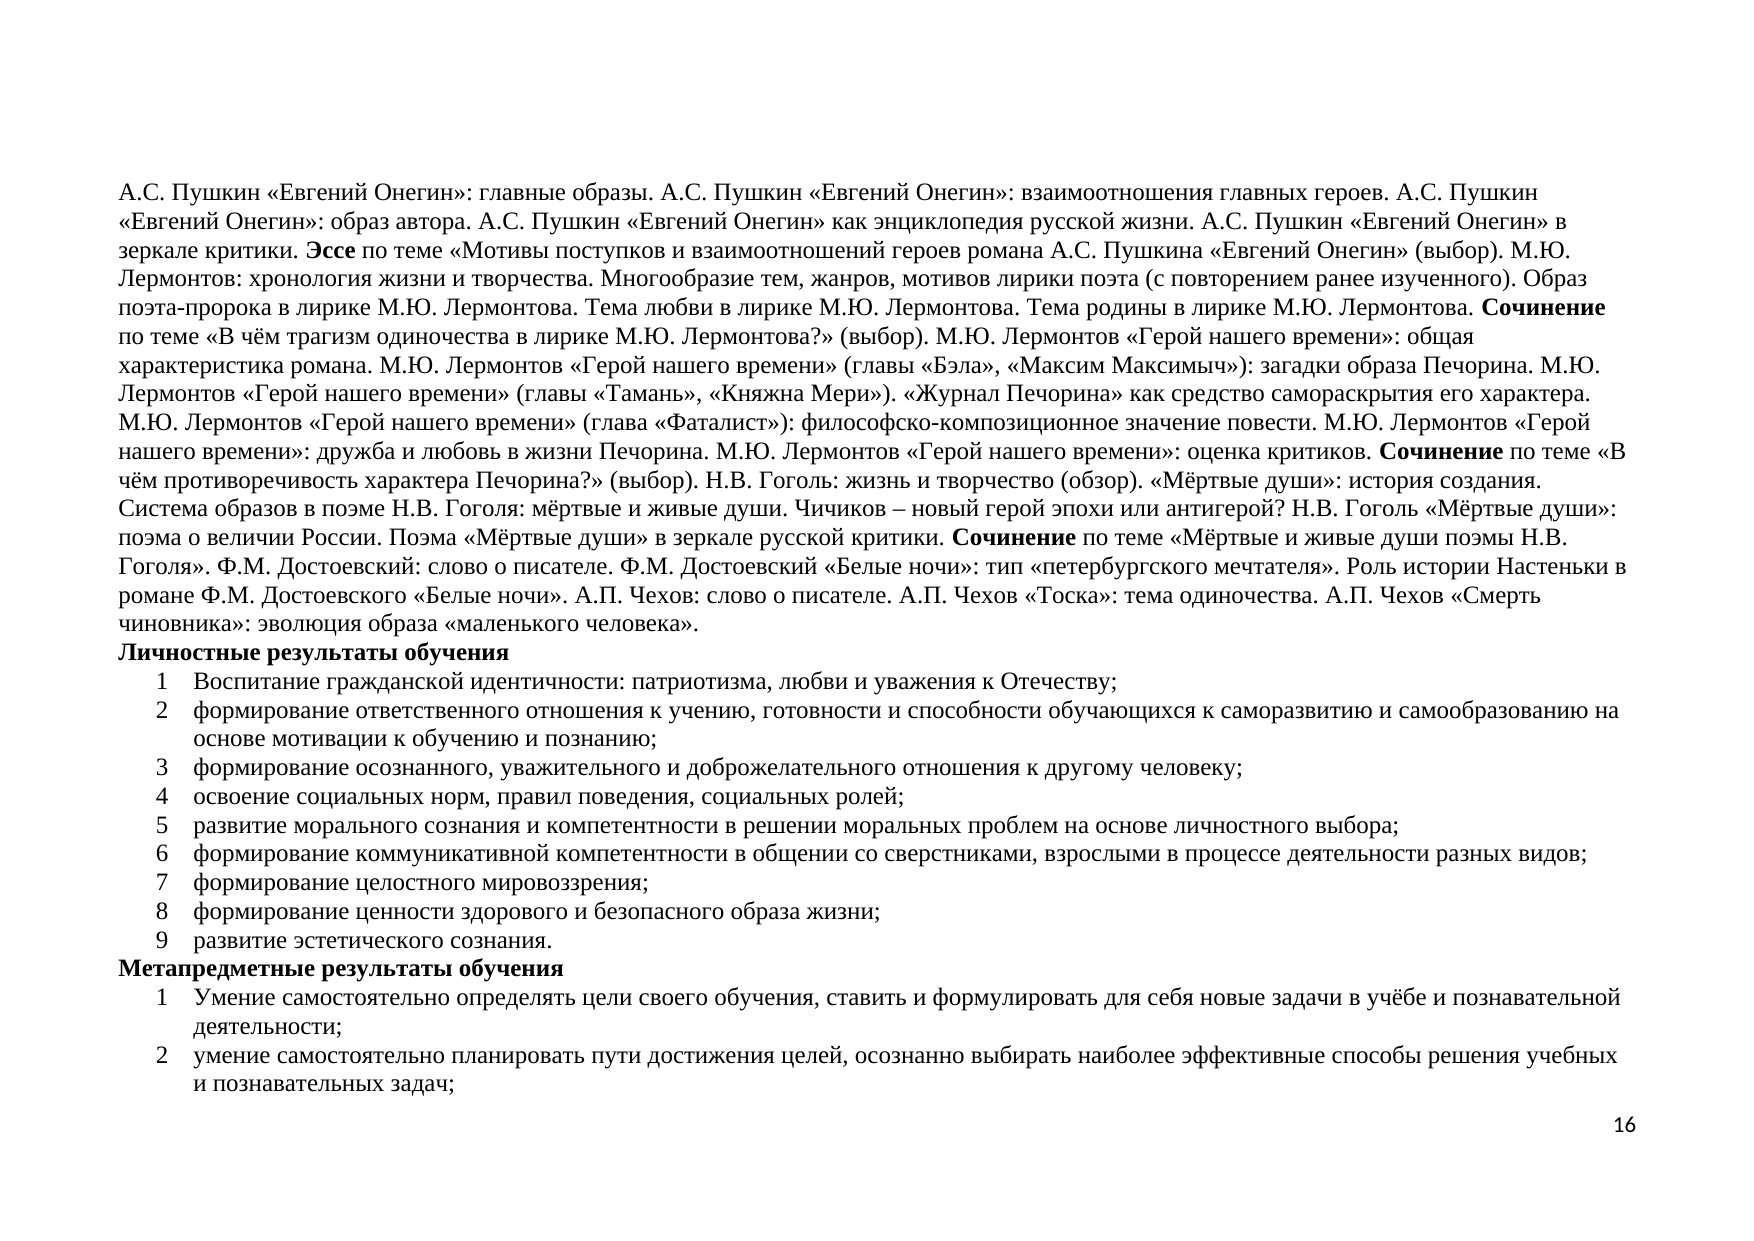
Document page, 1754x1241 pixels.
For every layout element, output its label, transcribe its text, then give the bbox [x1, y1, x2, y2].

list освоение социальных норм, правил поведения, социальных ролей; [156, 781, 1636, 810]
list умение самостоятельно планировать пути достижения целей, осознанно выбирать наиболее эффективные способы решения учебных и познавательных задач; [156, 1040, 1636, 1097]
text Метапредметные результаты обучения [118, 953, 1636, 982]
list формирование ценности здорового и безопасного образа жизни; [156, 896, 1636, 925]
list формирование ответственного отношения к учению, готовности и способности обучающихся к саморазвитию и самообразованию на основе мотивации к обучению и познанию; [156, 695, 1636, 752]
text Личностные результаты обучения [118, 637, 1636, 666]
list развитие эстетического сознания. [156, 925, 1636, 953]
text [118, 177, 1636, 637]
list формирование коммуникативной компетентности в общении со сверстниками, взрослыми в процессе деятельности разных видов; [156, 838, 1636, 867]
list формирование целостного мировоззрения; [156, 867, 1636, 896]
list развитие морального сознания и компетентности в решении моральных проблем на основе личностного выбора; [156, 810, 1636, 838]
list Воспитание гражданской идентичности: патриотизма, любви и уважения к Отечеству; [156, 666, 1636, 695]
list Умение самостоятельно определять цели своего обучения, ставить и формулировать для себя новые задачи в учёбе и познавательной деятельности; [156, 982, 1636, 1040]
list формирование осознанного, уважительного и доброжелательного отношения к другому человеку; [156, 752, 1636, 781]
